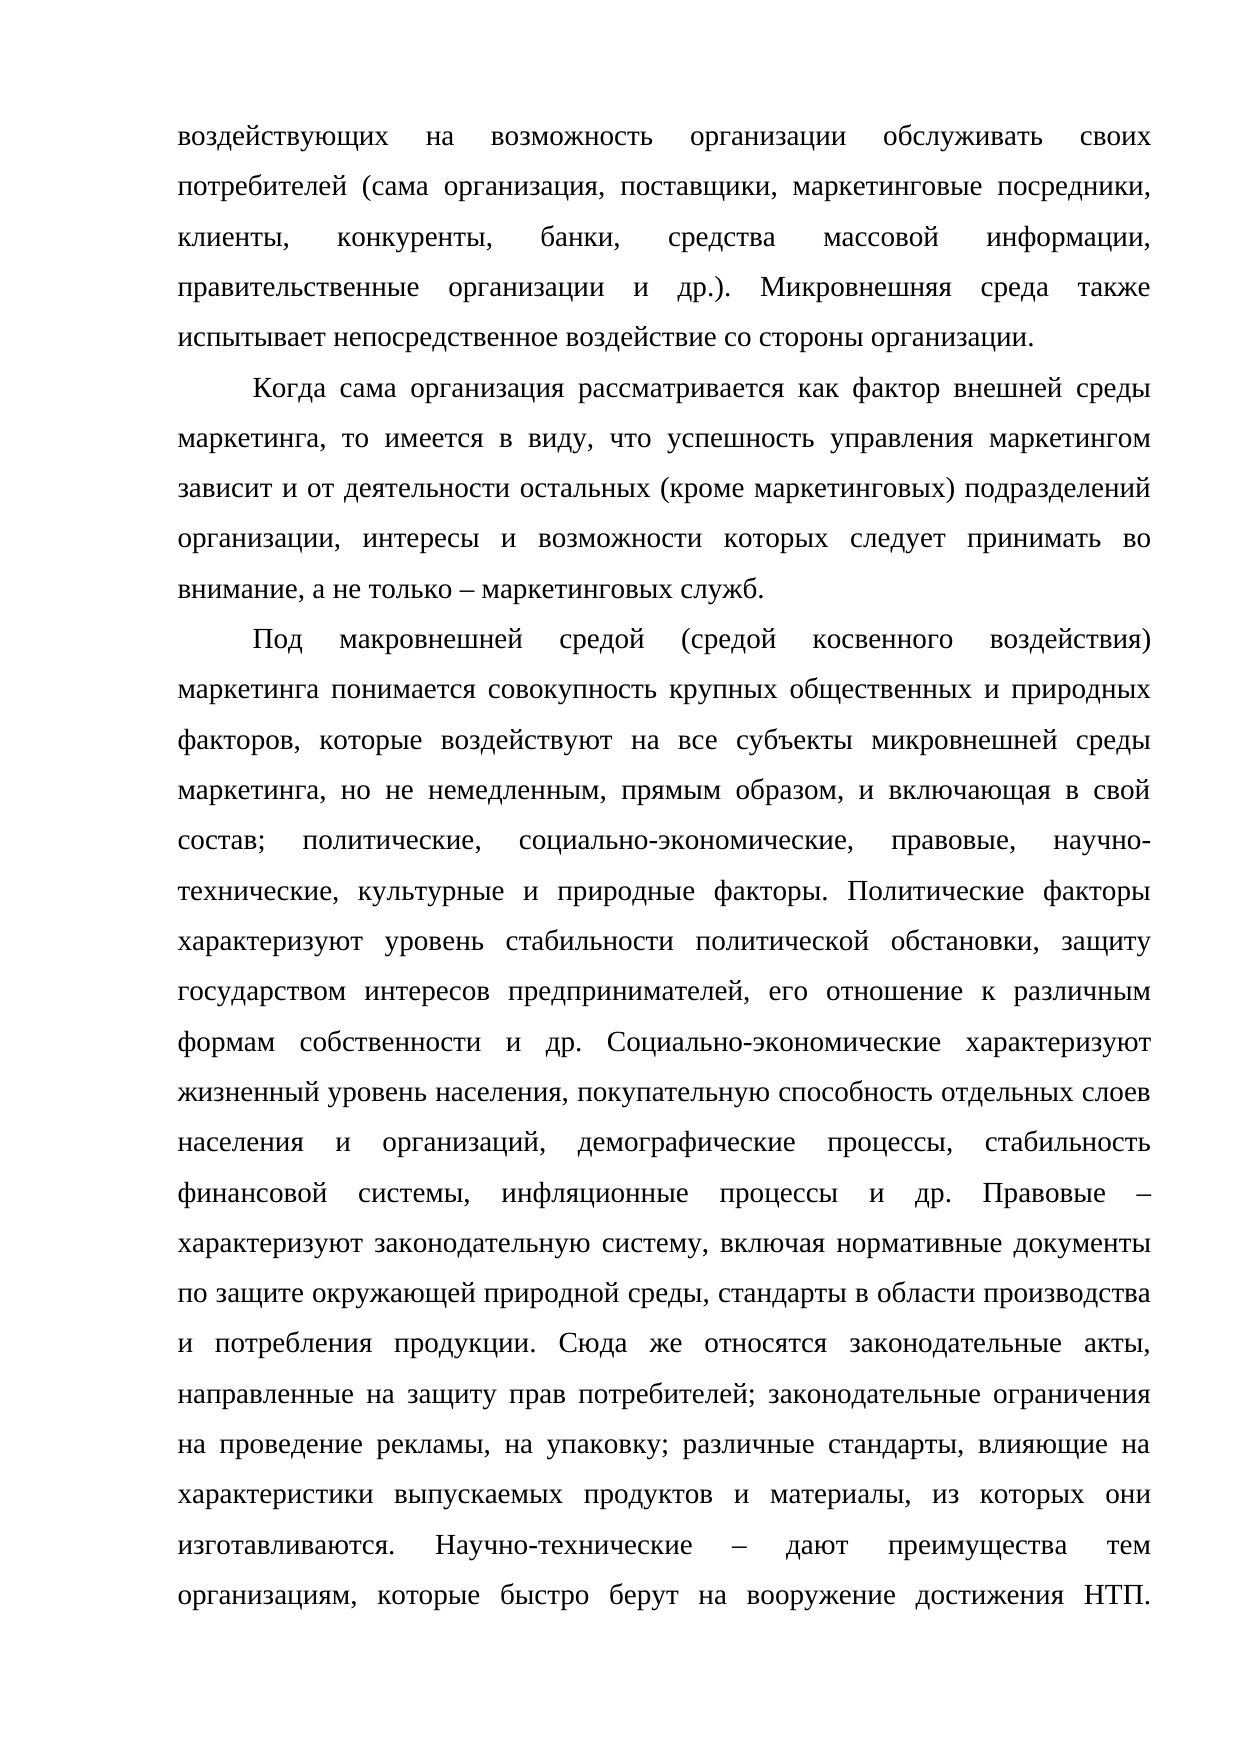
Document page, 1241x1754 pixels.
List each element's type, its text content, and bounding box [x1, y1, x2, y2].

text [177, 621, 1152, 1611]
text Когда сама организация рассматривается как фактор внешней среды маркетинга, то имеется в виду, что успешность управления маркетингом зависит и от деятельности остальных (кроме маркетинговых) подразделений организации, интересы и возможности которых следует принимать во внимание, а не только – маркетинговых служб. [177, 370, 1152, 604]
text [177, 118, 1152, 353]
